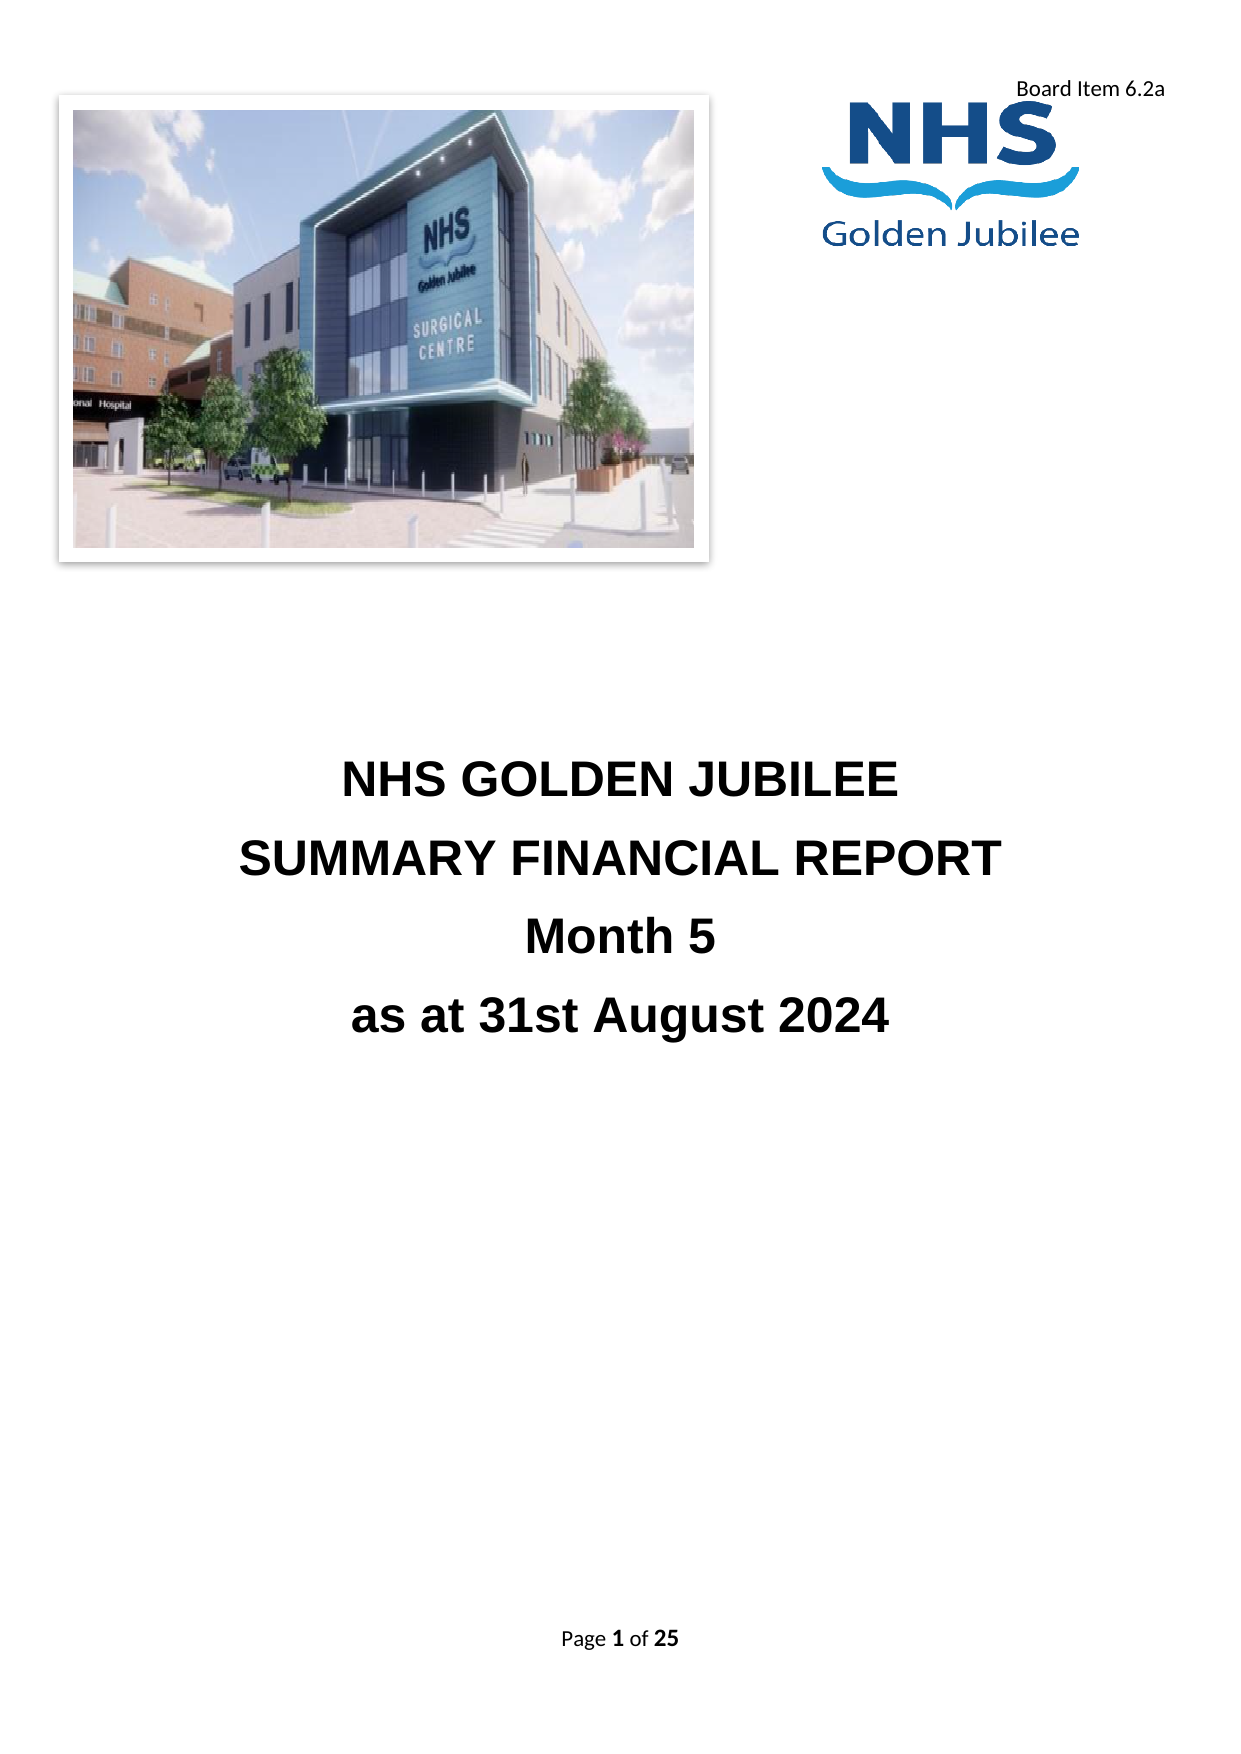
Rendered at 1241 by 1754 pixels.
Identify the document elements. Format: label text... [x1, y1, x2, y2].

picture [822, 101, 1079, 254]
text SUMMARY FINANCIAL REPORT [75, 828, 1165, 886]
text as at 31st August 2024 [75, 986, 1165, 1043]
text Month 5 [75, 907, 1165, 964]
text NHS GOLDEN JUBILEE [75, 749, 1165, 807]
picture [73, 110, 694, 548]
